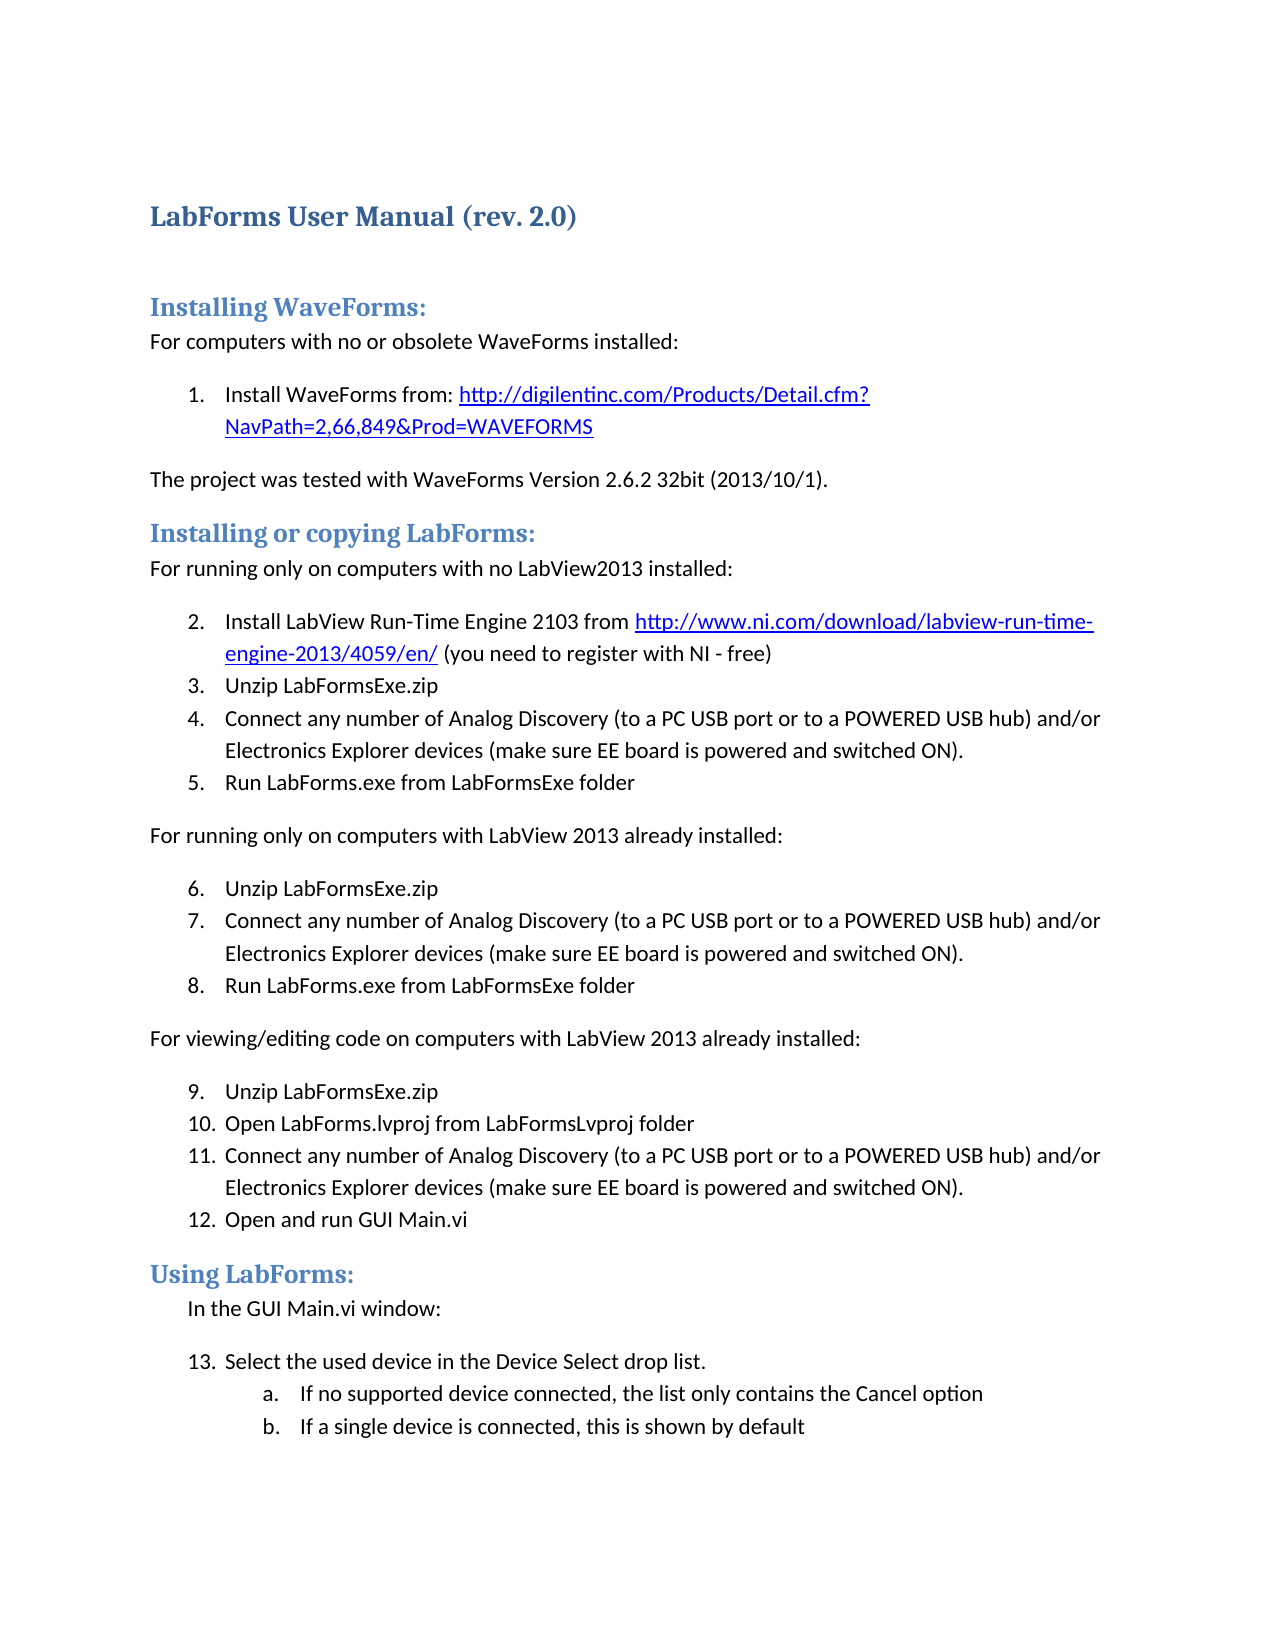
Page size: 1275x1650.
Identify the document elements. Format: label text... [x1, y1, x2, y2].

subtitle Using LabForms: [150, 1259, 1125, 1290]
list Open and run GUI Main.vi [187, 1206, 1125, 1234]
list Run LabForms.exe from LabFormsExe folder [187, 768, 1125, 796]
text In the GUI Main.vi window: [187, 1294, 1125, 1322]
list Install LabView Run-Time Engine 2103 from http://www.ni.com/download/labview-run-time-engine-2013/4059/en/ (you need to register with NI - free) [187, 607, 1125, 667]
subtitle LabForms User Manual (rev. 2.0) [150, 200, 1125, 233]
subtitle Installing or copying LabForms: [150, 518, 1125, 550]
text For running only on computers with LabView 2013 already installed: [150, 821, 1125, 849]
list Unzip LabFormsExe.zip [187, 672, 1125, 700]
subtitle Installing WaveForms: [150, 292, 1125, 323]
list Select the used device in the Device Select drop list. [187, 1347, 1125, 1375]
list Unzip LabFormsExe.zip [187, 1077, 1125, 1105]
list Install WaveForms from: http://digilentinc.com/Products/Detail.cfm?NavPath=2,66,849&Prod=WAVEFORMS [187, 380, 1125, 441]
list If a single device is connected, this is shown by default [262, 1412, 1125, 1440]
list Open LabForms.lvproj from LabFormsLvproj folder [187, 1109, 1125, 1137]
text The project was tested with WaveForms Version 2.6.2 32bit (2013/10/1). [150, 466, 1125, 493]
list Run LabForms.exe from LabFormsExe folder [187, 971, 1125, 999]
text For viewing/editing code on computers with LabView 2013 already installed: [150, 1024, 1125, 1052]
list Connect any number of Analog Discovery (to a PC USB port or to a POWERED USB hub) and/or Electronics Explorer devices (make sure EE board is powered and switched ON). [187, 906, 1125, 967]
list Connect any number of Analog Discovery (to a PC USB port or to a POWERED USB hub) and/or Electronics Explorer devices (make sure EE board is powered and switched ON). [187, 704, 1125, 764]
text For computers with no or obsolete WaveForms installed: [150, 327, 1125, 355]
list Connect any number of Analog Discovery (to a PC USB port or to a POWERED USB hub) and/or Electronics Explorer devices (make sure EE board is powered and switched ON). [187, 1141, 1125, 1201]
list Unzip LabFormsExe.zip [187, 874, 1125, 902]
list If no supported device connected, the list only contains the Cancel option [262, 1379, 1125, 1408]
text For running only on computers with no LabView2013 installed: [150, 554, 1125, 582]
